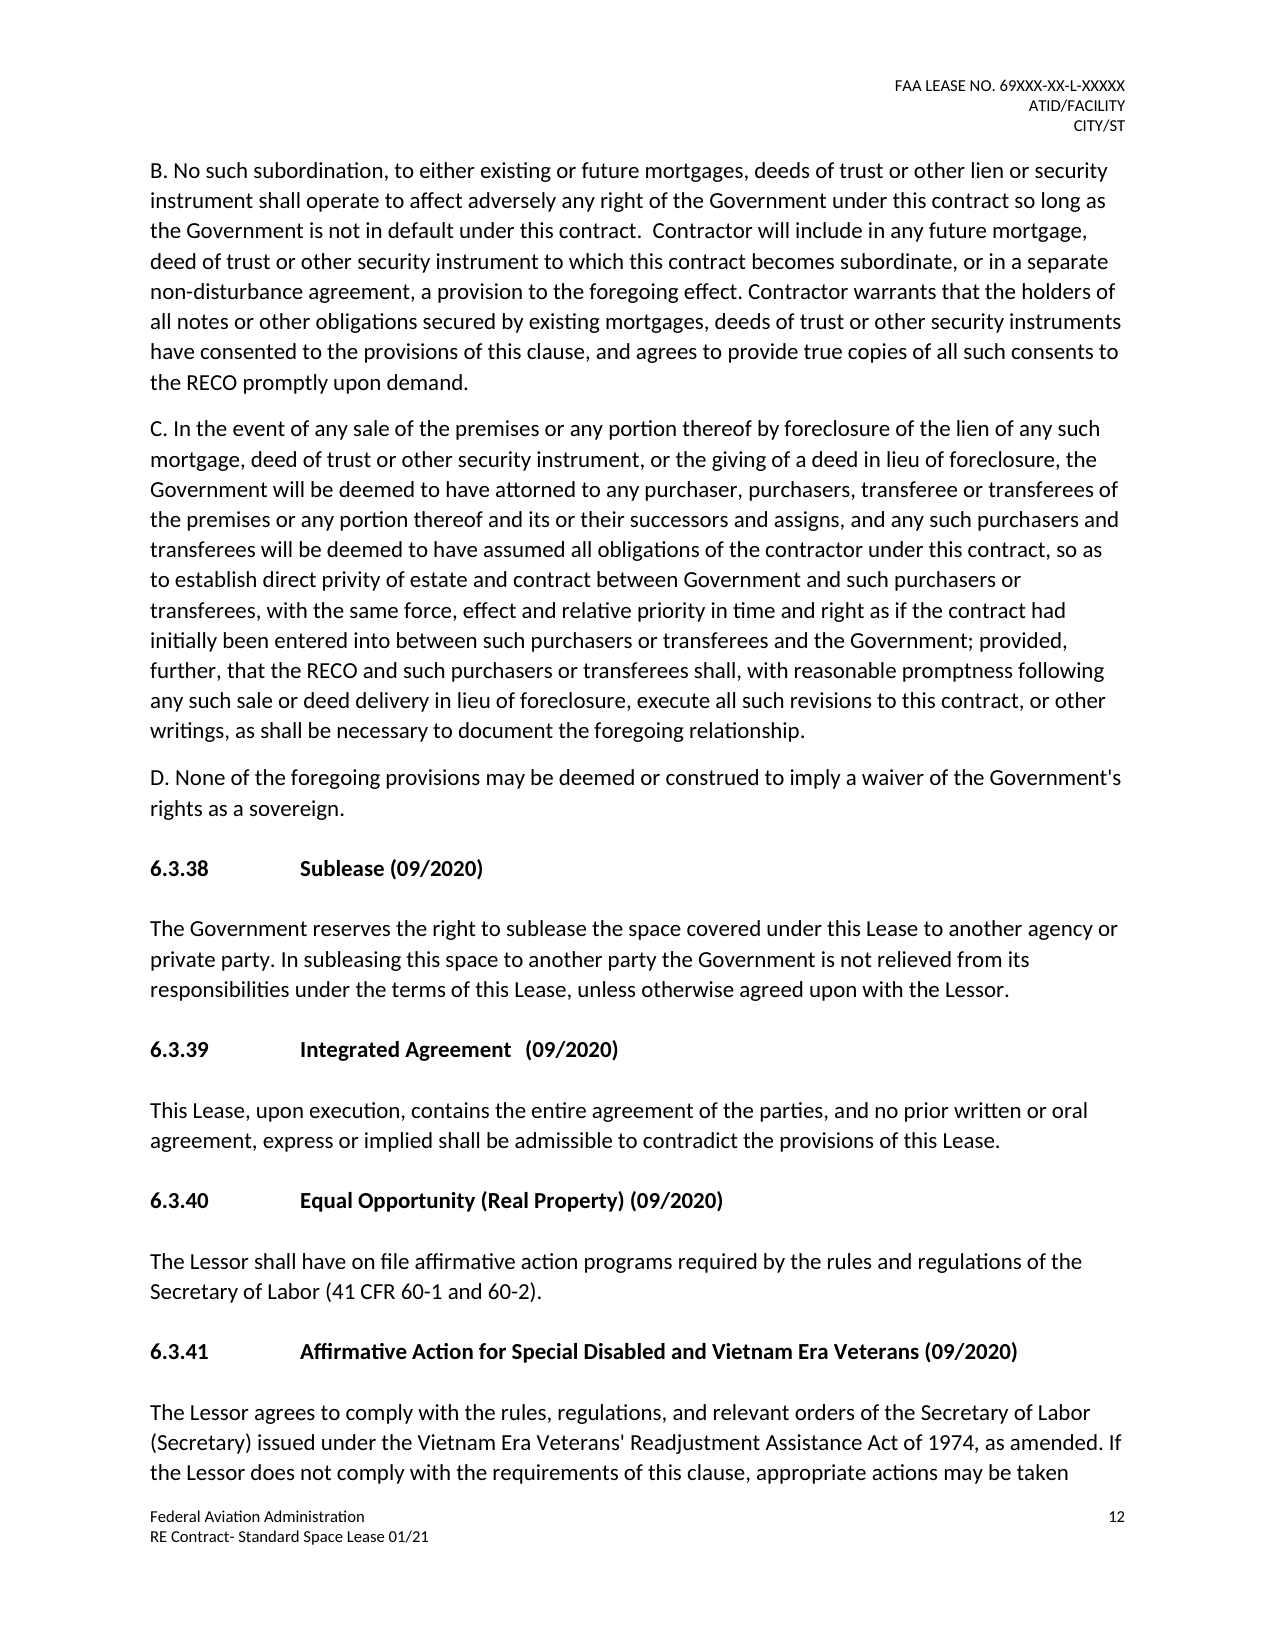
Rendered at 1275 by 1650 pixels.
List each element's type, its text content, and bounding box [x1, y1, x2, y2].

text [150, 763, 1125, 1486]
text C. In the event of any sale of the premises or any portion thereof by foreclosure of the lien of any such mortgage, deed of trust or other security instrument, or the giving of a deed in lieu of foreclosure, the Government will be deemed to have attorned to any purchaser, purchasers, transferee or transferees of the premises or any portion thereof and its or their successors and assigns, and any such purchasers and transferees will be deemed to have assumed all obligations of the contractor under this contract, so as to establish direct privity of estate and contract between Government and such purchasers or transferees, with the same force, effect and relative priority in time and right as if the contract had initially been entered into between such purchasers or transferees and the Government; provided, further, that the RECO and such purchasers or transferees shall, with reasonable promptness following any such sale or deed delivery in lieu of foreclosure, execute all such revisions to this contract, or other writings, as shall be necessary to document the foregoing relationship. [150, 414, 1125, 745]
text B. No such subordination, to either existing or future mortgages, deeds of trust or other lien or security instrument shall operate to affect adversely any right of the Government under this contract so long as the Government is not in default under this contract. Contractor will include in any future mortgage, deed of trust or other security instrument to which this contract becomes subordinate, or in a separate non-disturbance agreement, a provision to the foregoing effect. Contractor warrants that the holders of all notes or other obligations secured by existing mortgages, deeds of trust or other security instruments have consented to the provisions of this clause, and agrees to provide true copies of all such consents to the RECO promptly upon demand. [150, 156, 1125, 396]
